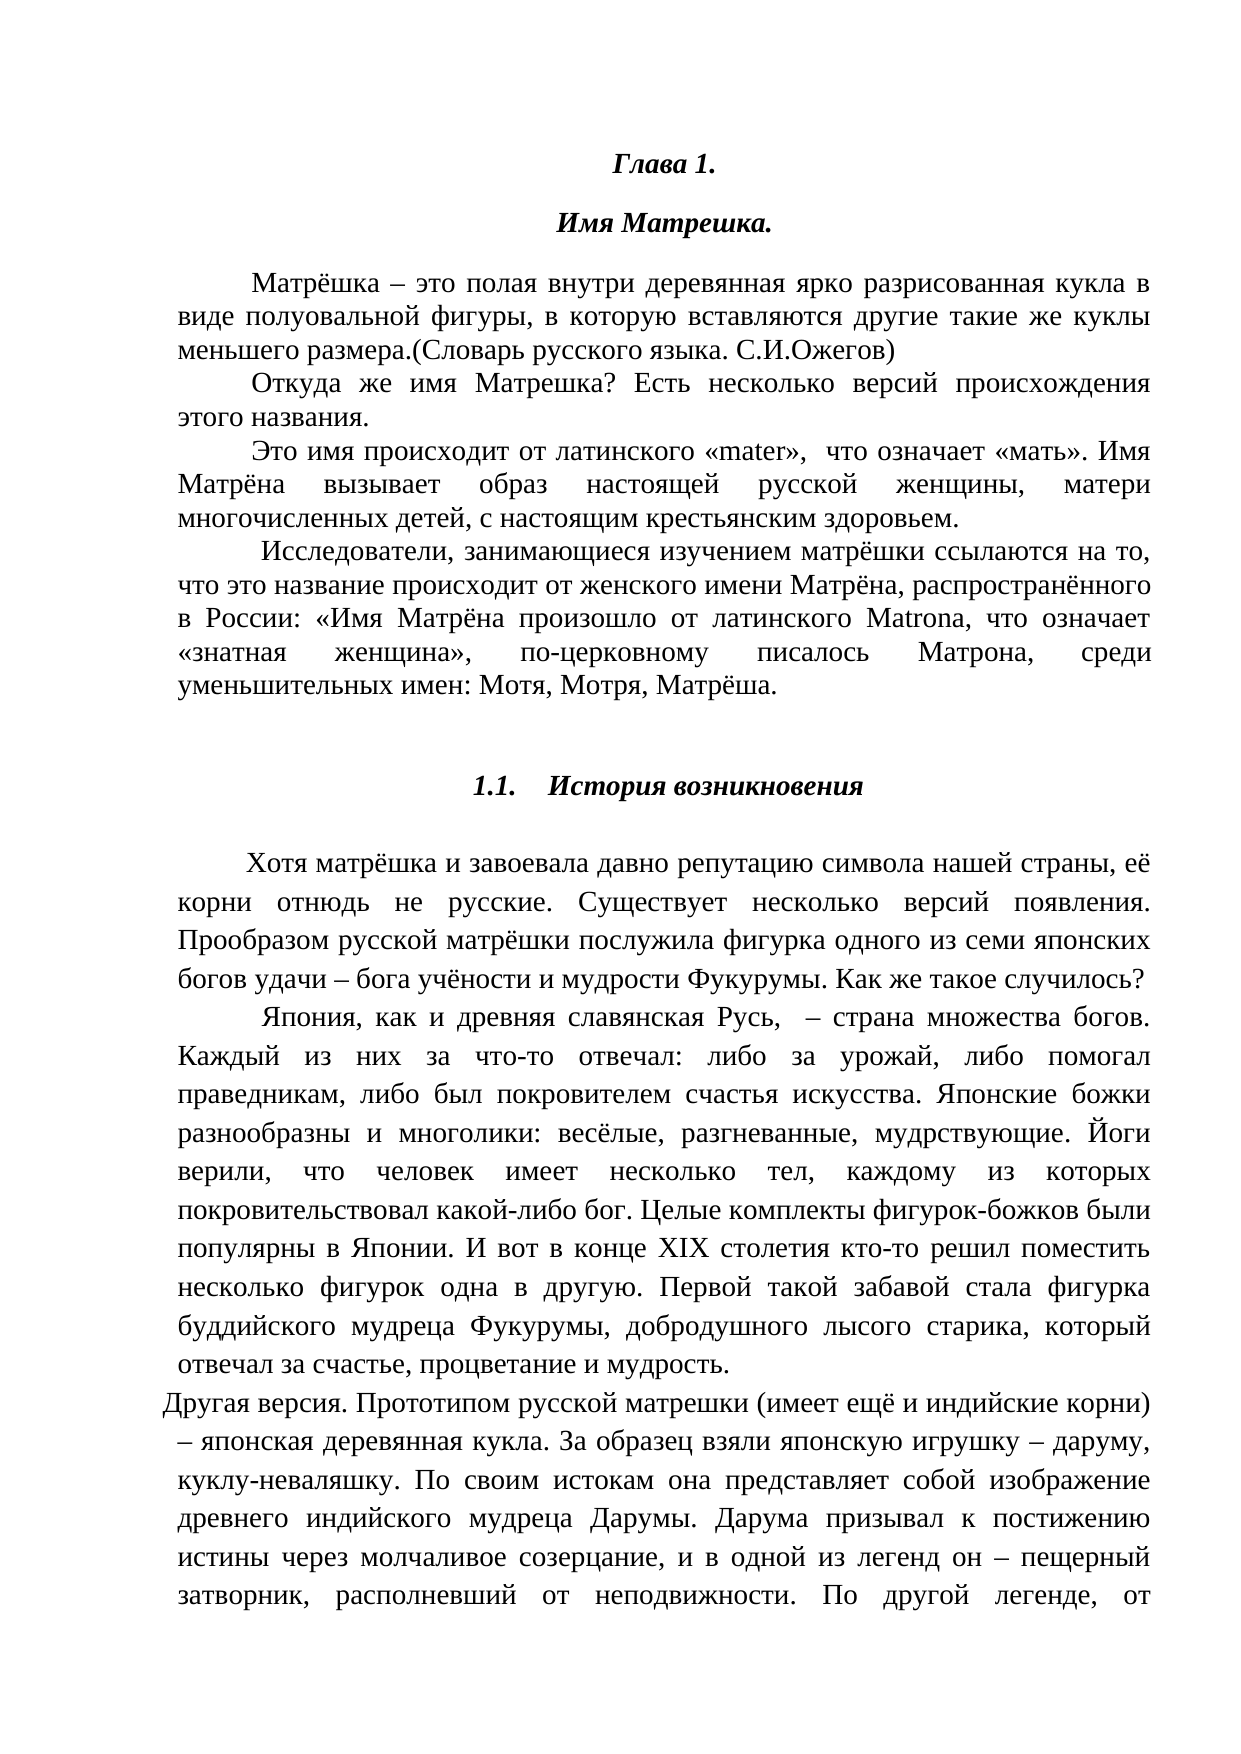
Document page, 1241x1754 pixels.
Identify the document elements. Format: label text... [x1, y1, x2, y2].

list История возникновения [473, 768, 1152, 802]
text Имя Матрешка. [177, 206, 1152, 239]
text Это имя происходит от латинского «mater», что означает «мать». Имя Матрёна вызывает образ настоящей русской женщины, матери многочисленных детей, с настоящим крестьянским здоровьем. [177, 433, 1152, 533]
text Исследователи, занимающиеся изучением матрёшки ссылаются на то, что это название происходит от женского имени Матрёна, распространённого в России: «Имя Матрёна произошло от латинского Matrona, что означает «знатная женщина», по-церковному писалось Матрона, среди уменьшительных имен: Мотя, Мотря, Матрёша. [177, 533, 1152, 701]
text Откуда же имя Матрешка? Есть несколько версий происхождения этого названия. [177, 366, 1152, 433]
list Хотя матрёшка и завоевала давно репутацию символа нашей страны, её корни отнюдь не русские. Существует несколько версий появления. Прообразом русской матрёшки послужила фигурка одного из семи японских богов удачи – бога учёности и мудрости Фукурумы. Как же такое случилось? [162, 845, 1152, 994]
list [162, 1385, 1152, 1611]
text Глава 1. [177, 146, 1152, 180]
list Япония, как и древняя славянская Русь, – страна множества богов. Каждый из них за что-то отвечал: либо за урожай, либо помогал праведникам, либо был покровителем счастья искусства. Японские божки разнообразны и многолики: весёлые, разгневанные, мудрствующие. Йоги верили, что человек имеет несколько тел, каждому из которых покровительствовал какой-либо бог. Целые комплекты фигурок-божков были популярны в Японии. И вот в конце XIX столетия кто-то решил поместить несколько фигурок одна в другую. Первой такой забавой стала фигурка буддийского мудреца Фукурумы, добродушного лысого старика, который отвечал за счастье, процветание и мудрость. [162, 999, 1152, 1380]
text Матрёшка – это полая внутри деревянная ярко разрисованная кукла в виде полуовальной фигуры, в которую вставляются другие такие же куклы меньшего размера.(Словарь русского языка. С.И.Ожегов) [177, 265, 1152, 366]
